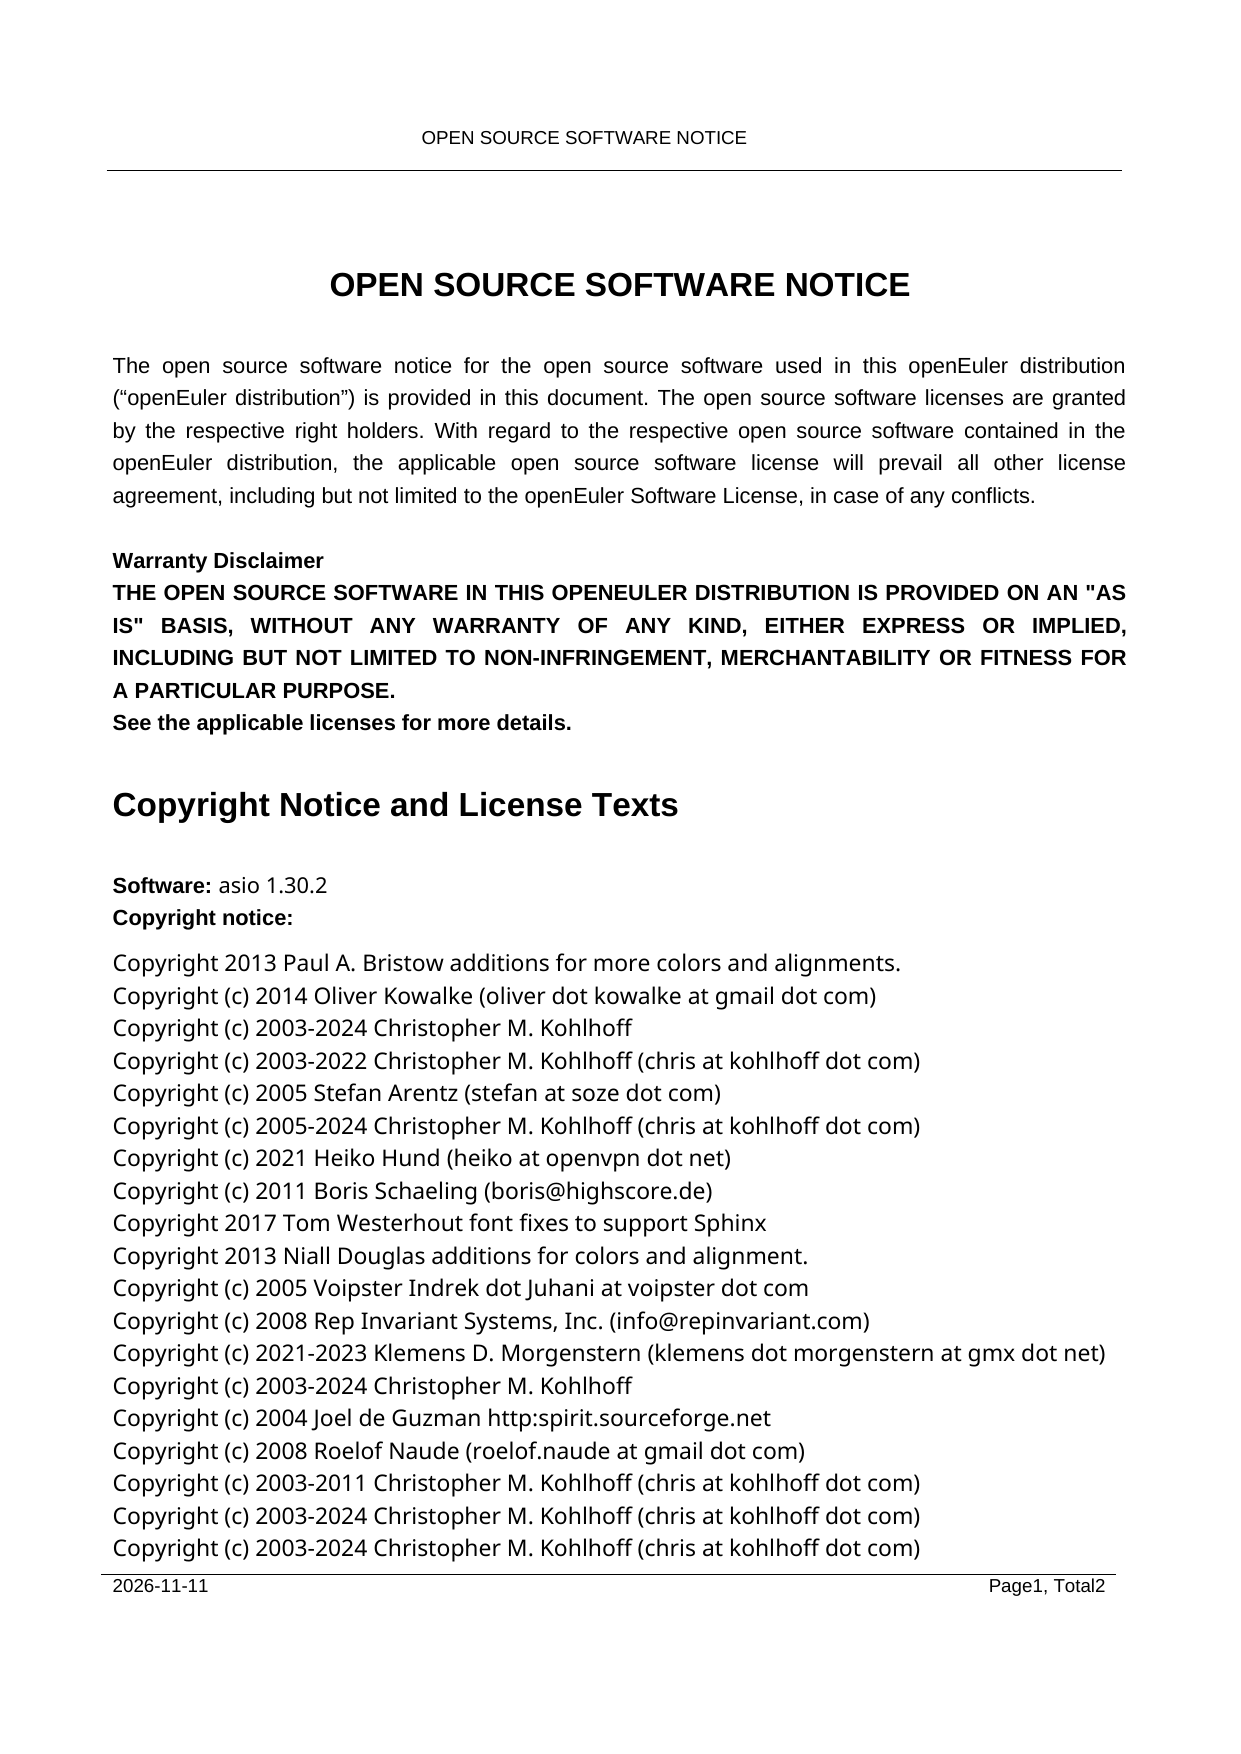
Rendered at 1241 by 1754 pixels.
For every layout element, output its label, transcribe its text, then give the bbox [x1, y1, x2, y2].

text Warranty Disclaimer [112, 544, 1128, 576]
text THE OPEN SOURCE SOFTWARE IN THIS OPENEULER DISTRIBUTION IS PROVIDED ON AN "AS IS" BASIS, WITHOUT ANY WARRANTY OF ANY KIND, EITHER EXPRESS OR IMPLIED, INCLUDING BUT NOT LIMITED TO NON-INFRINGEMENT, MERCHANTABILITY OR FITNESS FOR A PARTICULAR PURPOSE. See the applicable licenses for more details. [112, 576, 1128, 739]
text Copyright notice: [112, 901, 1128, 934]
title Software: asio 1.30.2 [112, 869, 1128, 901]
text The open source software notice for the open source software used in this openEuler distribution (“openEuler distribution”) is provided in this document. The open source software licenses are granted by the respective right holders. With regard to the respective open source software contained in the openEuler distribution, the applicable open source software license will prevail all other license agreement, including but not limited to the openEuler Software License, in case of any conflicts. [112, 349, 1128, 511]
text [112, 947, 1128, 1564]
text Copyright Notice and License Texts [112, 771, 1128, 836]
text OPEN SOURCE SOFTWARE NOTICE [112, 251, 1128, 316]
